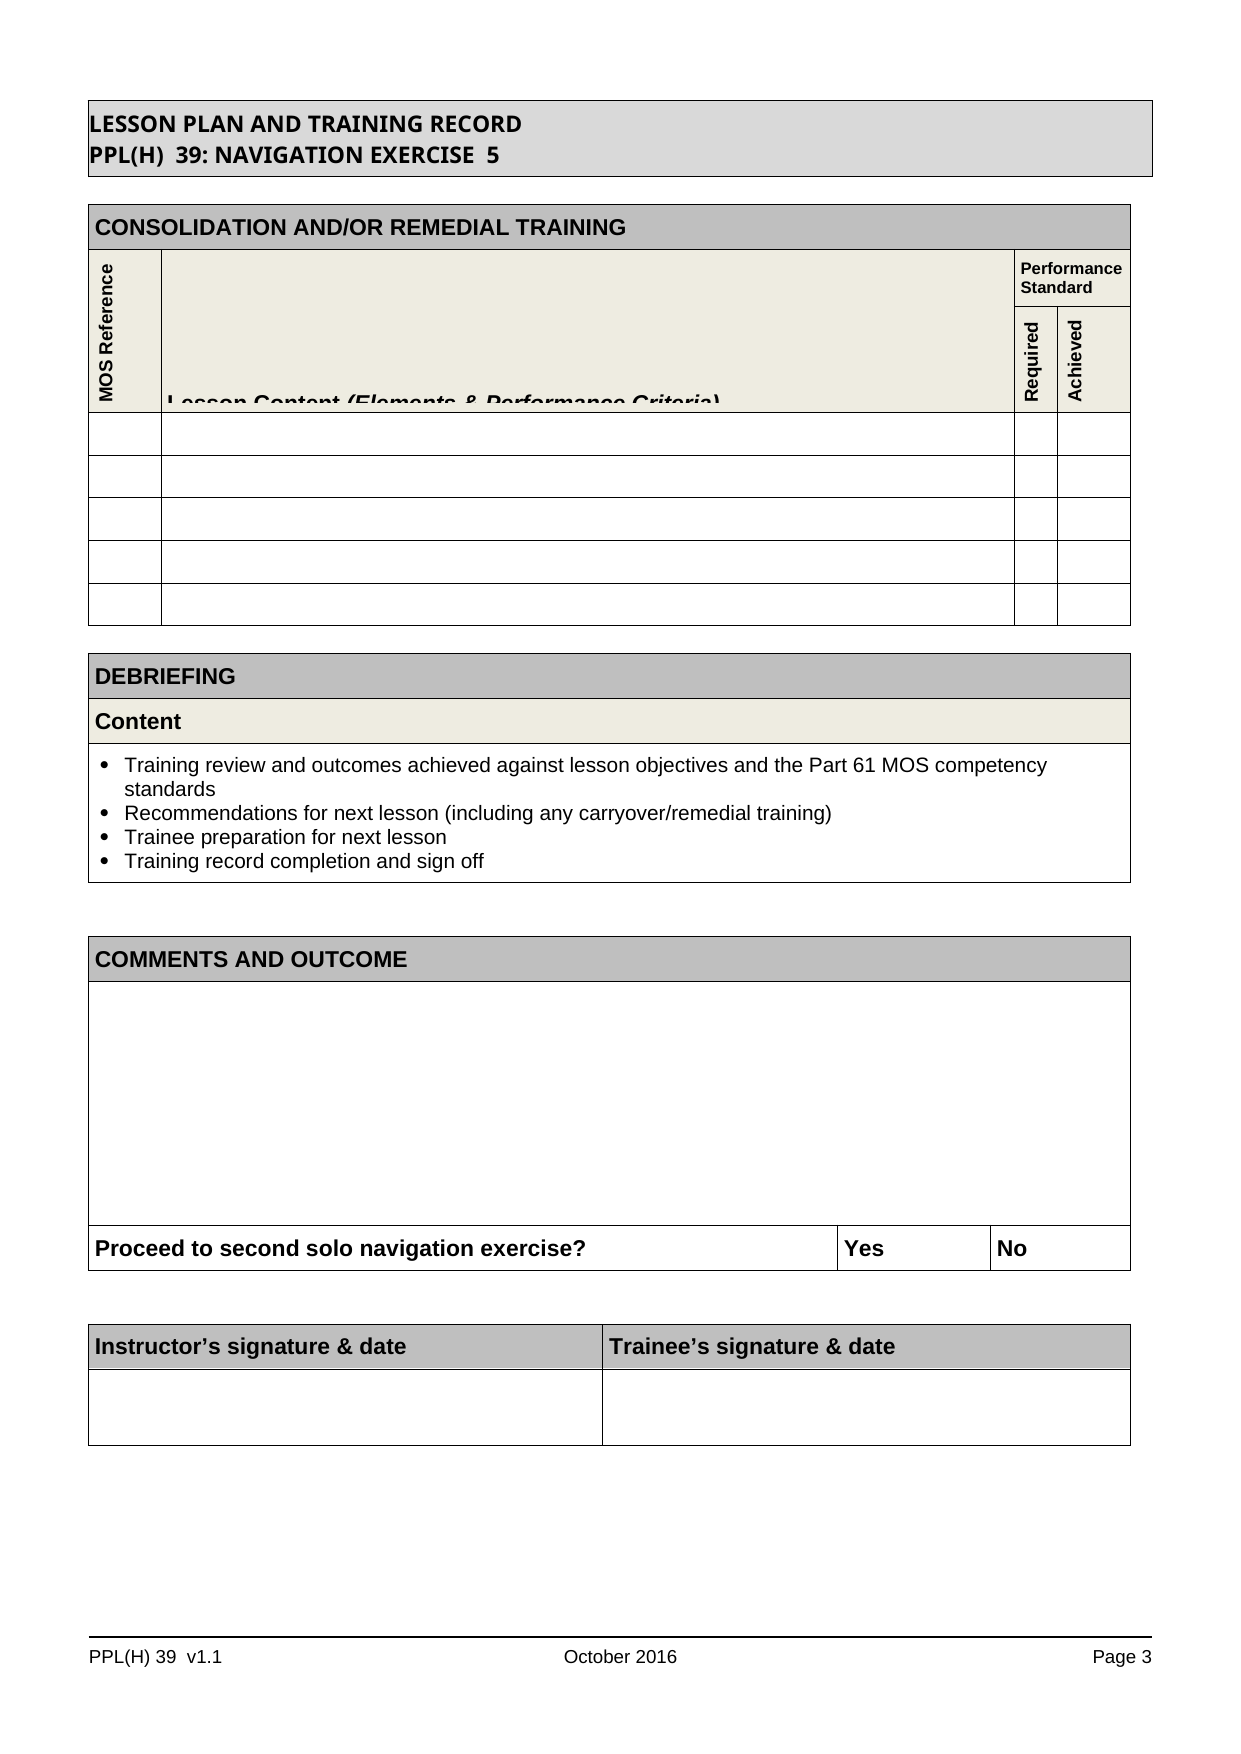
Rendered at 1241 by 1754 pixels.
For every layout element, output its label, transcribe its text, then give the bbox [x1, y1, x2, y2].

table_cell [89, 982, 1130, 1224]
table_cell [89, 456, 161, 497]
table_header Instructor’s signature & date [89, 1325, 602, 1368]
table_cell [89, 498, 161, 540]
table_cell Proceed to second solo navigation exercise? [89, 1226, 837, 1270]
table_cell [89, 584, 161, 625]
table_cell [89, 541, 161, 583]
table_cell Content [89, 699, 1130, 743]
table_cell Performance Standard [1015, 250, 1130, 306]
table_cell [1058, 456, 1130, 497]
table_cell [1015, 456, 1057, 497]
table_cell [162, 541, 1014, 583]
table_cell Achieved [1058, 307, 1130, 412]
table_cell [1058, 541, 1130, 583]
table_cell [162, 413, 1014, 454]
table_cell [1058, 413, 1130, 454]
table_cell [162, 456, 1014, 497]
table_cell [1015, 541, 1057, 583]
table_cell [89, 413, 161, 454]
table_cell MOS Reference [89, 250, 161, 412]
table_cell [1015, 498, 1057, 540]
table_cell [162, 584, 1014, 625]
table_header DEBRIEFING [89, 654, 1130, 698]
table_cell [1058, 584, 1130, 625]
table_header Trainee’s signature & date [603, 1325, 1130, 1368]
table_header CONSOLIDATION AND/OR REMEDIAL TRAINING [89, 205, 1130, 249]
table_cell [1058, 498, 1130, 540]
table_cell Training review and outcomes achieved against lesson objectives and the Part 61 MOS competency standards Recommendations for next lesson (including any carryover/remedial training) Trainee preparation for next lesson Training record completion and sign off [89, 744, 1130, 882]
table_cell [162, 498, 1014, 540]
table_cell Required [1015, 307, 1057, 412]
table_cell [89, 1370, 602, 1445]
table_header COMMENTS AND OUTCOME [89, 937, 1130, 981]
table_cell [603, 1370, 1130, 1445]
table_cell [1015, 584, 1057, 625]
table_cell [1015, 413, 1057, 454]
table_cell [162, 250, 1014, 412]
table_cell No [991, 1226, 1130, 1270]
table_cell Yes [838, 1226, 990, 1270]
